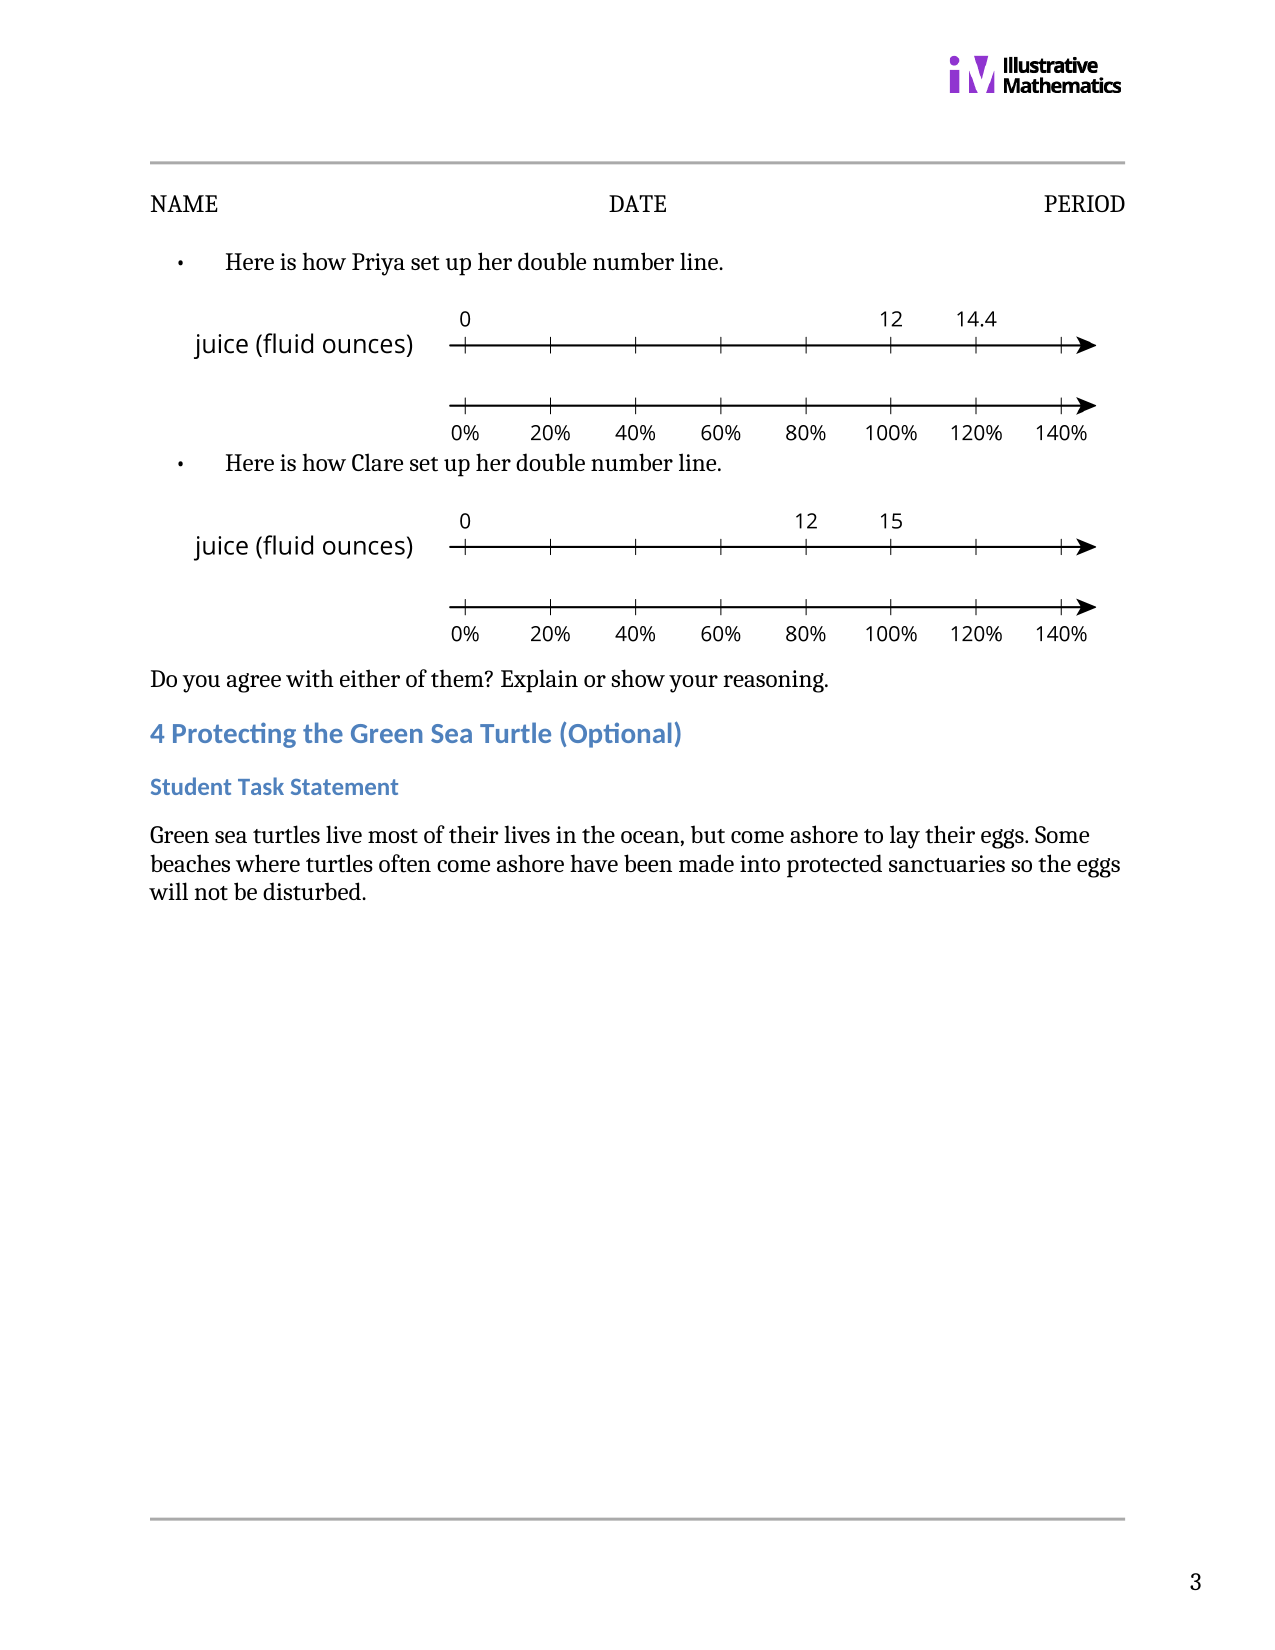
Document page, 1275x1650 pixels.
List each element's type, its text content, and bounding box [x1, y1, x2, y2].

subtitle 4 Protecting the Green Sea Turtle (Optional) [150, 715, 1125, 751]
text Green sea turtles live most of their lives in the ocean, but come ashore to lay their eggs. Some beaches where turtles often come ashore have been made into protected sanctuaries so the eggs will not be disturbed. [150, 821, 1125, 907]
picture [193, 510, 1097, 647]
list Here is how Clare set up her double number line. [175, 449, 1125, 478]
picture [949, 55, 1121, 93]
subtitle Student Task Statement [150, 771, 1125, 802]
list Here is how Priya set up her double number line. [175, 247, 1125, 276]
text Do you agree with either of them? Explain or show your reasoning. [150, 665, 1125, 694]
picture [193, 308, 1097, 446]
